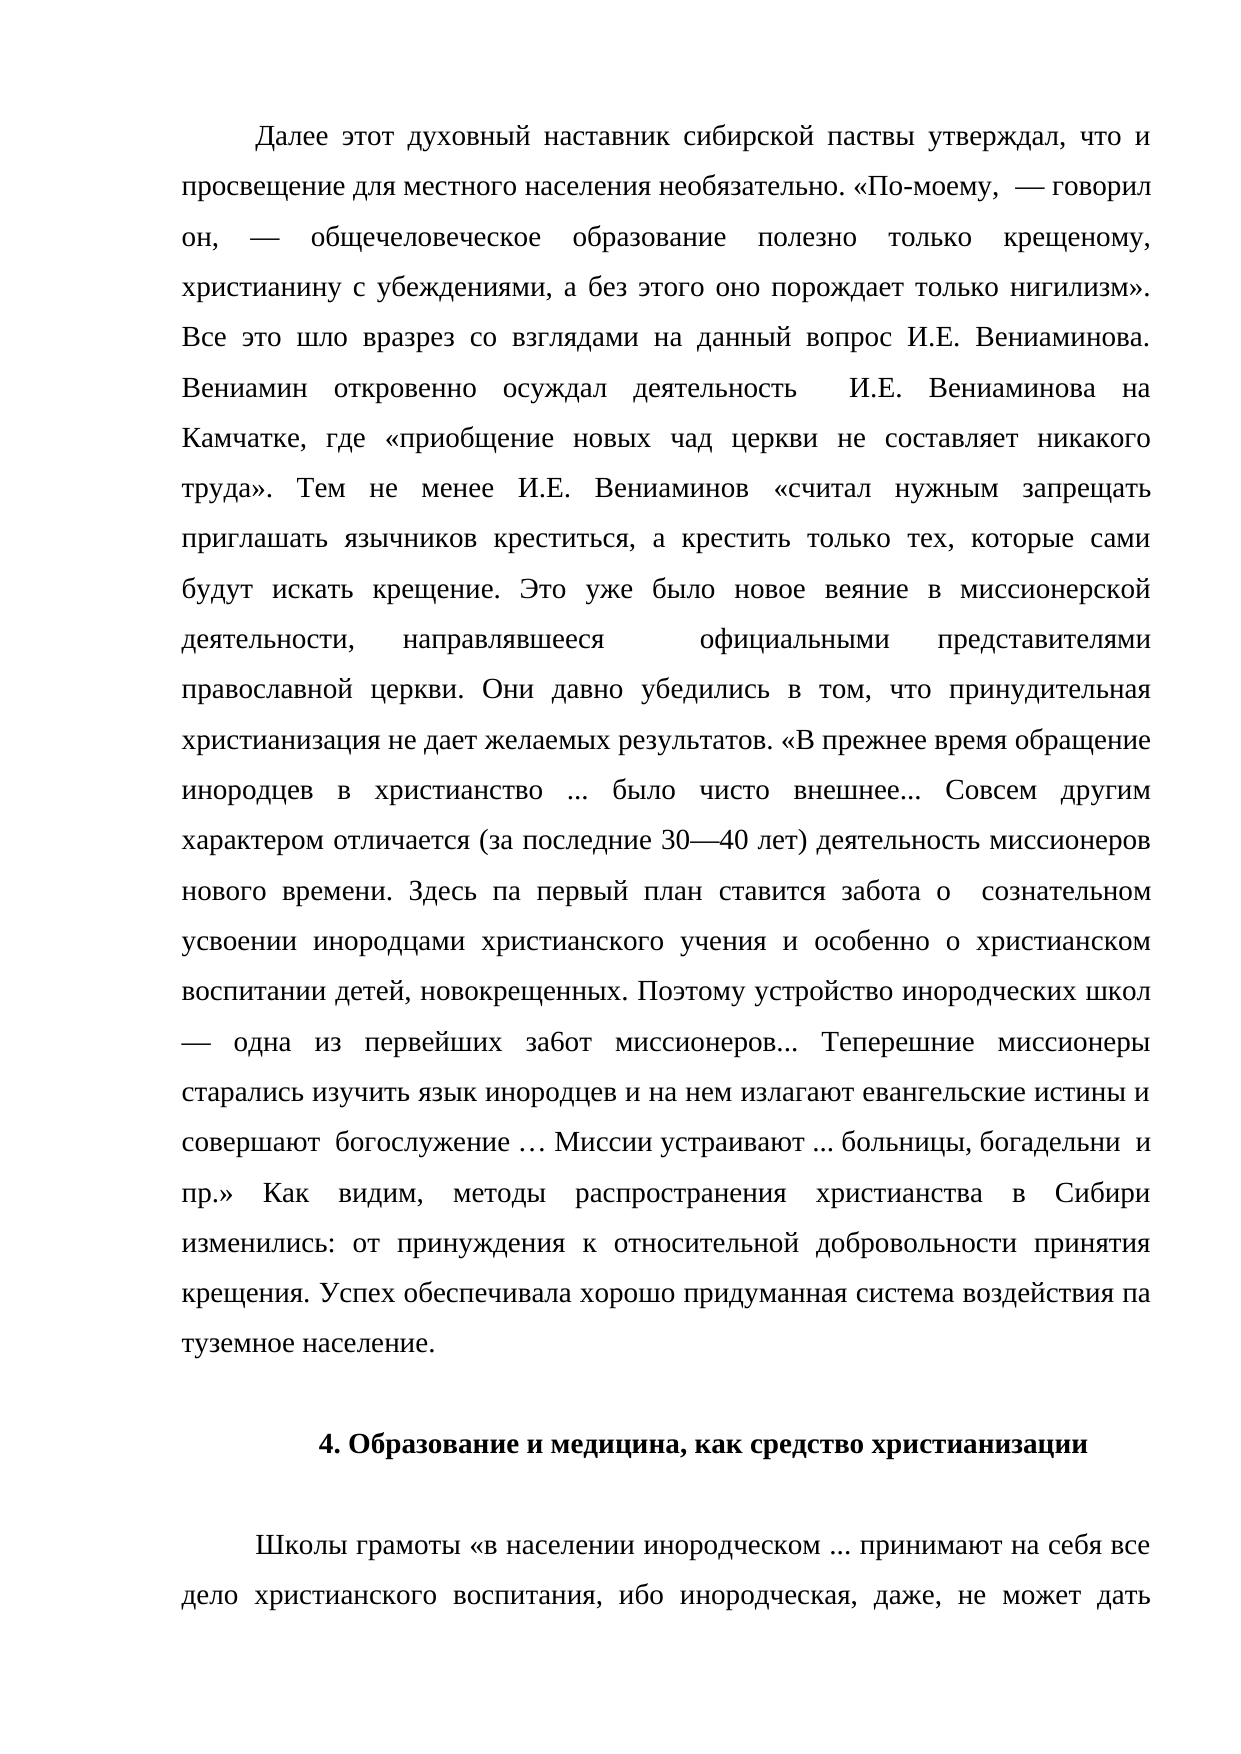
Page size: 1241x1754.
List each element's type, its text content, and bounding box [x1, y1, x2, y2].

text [181, 1527, 1152, 1611]
text Далее этот духовный наставник сибирской паствы утверждал, что и просвещение для местного населения необязательно. «По-моему, — говорил он, — общечеловеческое образование полезно только крещеному, христианину с убеждениями, а без этого оно порождает только нигилизм». Все это шло вразрез со взглядами на данный вопрос И.Е. Вениаминова. Вениамин откровенно осуждал деятельность И.Е. Вениаминова на Камчатке, где «приобщение новых чад церкви не составляет никакого труда». Тем не менее И.Е. Вениаминов «считал нужным запрещать приглашать язычников креститься, а крестить только тех, которые сами будут искать крещение. Это уже было новое веяние в миссионерской деятельности, направлявшееся официальными представителями православной церкви. Они давно убедились в том, что принудительная христианизация не дает желаемых результатов. «В прежнее время обращение инородцев в христианство ... было чисто внешнее... Совсем другим характером отличается (за последние 30—40 лет) деятельность миссионеров нового времени. Здесь па первый план ставится забота о сознательном усвоении инородцами христианского учения и особенно о христианском воспитании детей, новокрещенных. Поэтому устройство инородческих школ — одна из первейших за6от миссионеров... Теперешние миссионеры старались изучить язык инородцев и на нем излагают евангельские истины и совершают богослужение … Миссии устраивают ... больницы, богадельни и пр.» Как видим, методы распространения христианства в Сибири изменились: от принуждения к относительной добровольности принятия крещения. Успех обеспечивала хорошо придуманная система воздействия па туземное население. [181, 118, 1152, 1359]
text 4. Образование и медицина, как средство христианизации [181, 1426, 1152, 1460]
